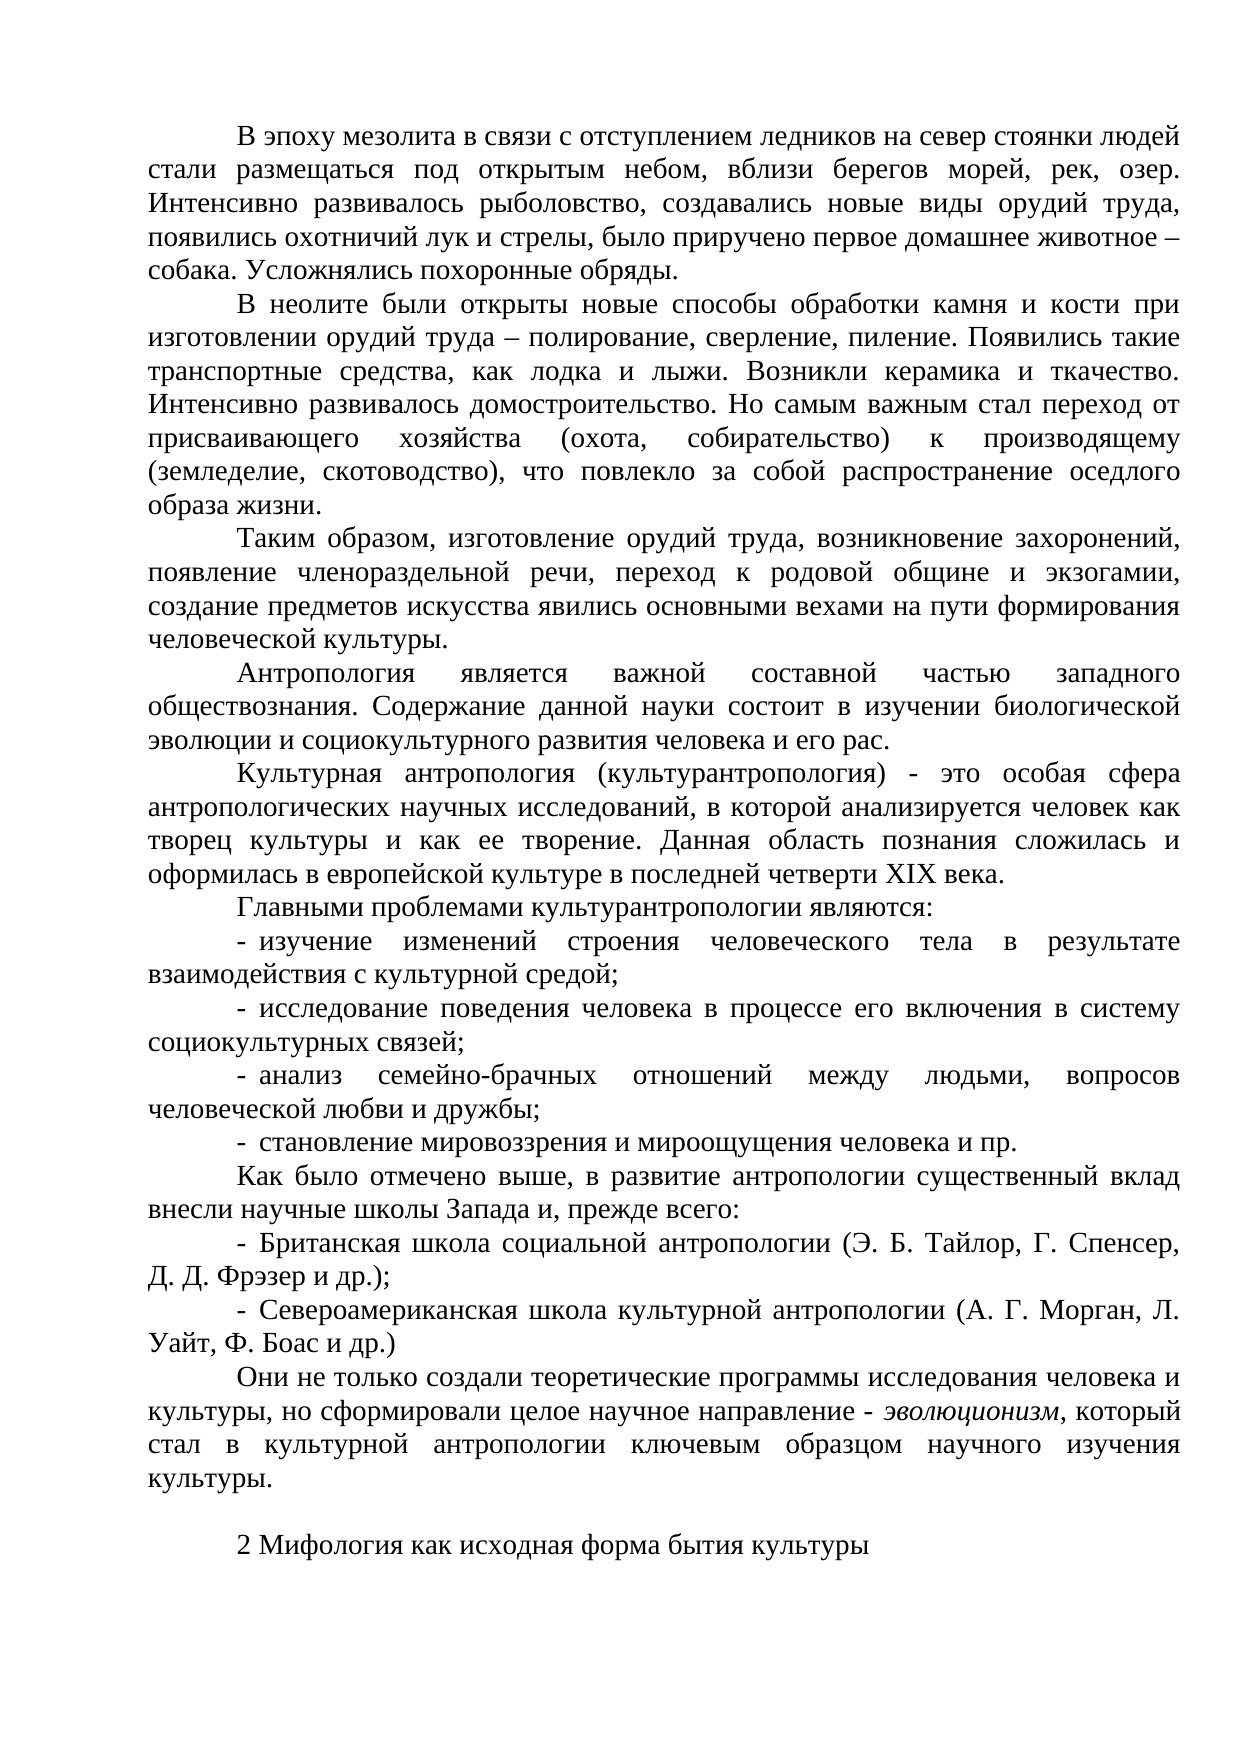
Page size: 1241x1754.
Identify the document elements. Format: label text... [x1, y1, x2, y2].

text В эпоху мезолита в связи с отступлением ледников на север стоянки людей стали размещаться под открытым небом, вблизи берегов морей, рек, озер. Интенсивно развивалось рыболовство, создавались новые виды орудий труда, появились охотничий лук и стрелы, было приручено первое домашнее животное – собака. Усложнялись похоронные обряды. [148, 118, 1181, 286]
list анализ семейно-брачных отношений между людьми, вопросов человеческой любви и дружбы; [148, 1057, 1181, 1124]
text Антропология является важной составной частью западного обществознания. Содержание данной науки состоит в изучении биологической эволюции и социокультурного развития человека и его рас. [148, 655, 1181, 755]
text 2 Мифология как исходная форма бытия культуры [148, 1527, 1181, 1560]
list Британская школа социальной антропологии (Э. Б. Тайлор, Г. Спенсер, Д. Д. Фрэзер и др.); [148, 1225, 1181, 1292]
list исследование поведения человека в процессе его включения в систему социокультурных связей; [148, 990, 1181, 1057]
text Они не только создали теоретические программы исследования человека и культуры, но сформировали целое научное направление - эволюционизм, который стал в культурной антропологии ключевым образцом научного изучения культуры. [148, 1359, 1181, 1493]
text Культурная антропология (культурантропология) - это особая сфера антропологических научных исследований, в которой анализируется человек как творец культуры и как ее творение. Данная область познания сложилась и оформилась в европейской культуре в последней четверти XIX века. [148, 755, 1181, 889]
list становление мировоззрения и мироощущения человека и пр. [148, 1124, 1181, 1158]
text В неолите были открыты новые способы обработки камня и кости при изготовлении орудий труда – полирование, сверление, пиление. Появились такие транспортные средства, как лодка и лыжи. Возникли керамика и ткачество. Интенсивно развивалось домостроительство. Но самым важным стал переход от присваивающего хозяйства (охота, собирательство) к производящему (земледелие, скотоводство), что повлекло за собой распространение оседлого образа жизни. [148, 286, 1181, 521]
list изучение изменений строения человеческого тела в результате взаимодействия с культурной средой; [148, 923, 1181, 990]
list Североамериканская школа культурной антропологии (А. Г. Морган, Л. Уайт, Ф. Боас и др.) [148, 1292, 1181, 1359]
text Таким образом, изготовление орудий труда, возникновение захоронений, появление членораздельной речи, переход к родовой общине и экзогамии, создание предметов искусства явились основными вехами на пути формирования человеческой культуры. [148, 521, 1181, 655]
text Главными проблемами культурантропологии являются: [148, 889, 1181, 923]
text Как было отмечено выше, в развитие антропологии существенный вклад внесли научные школы Запада и, прежде всего: [148, 1158, 1181, 1225]
